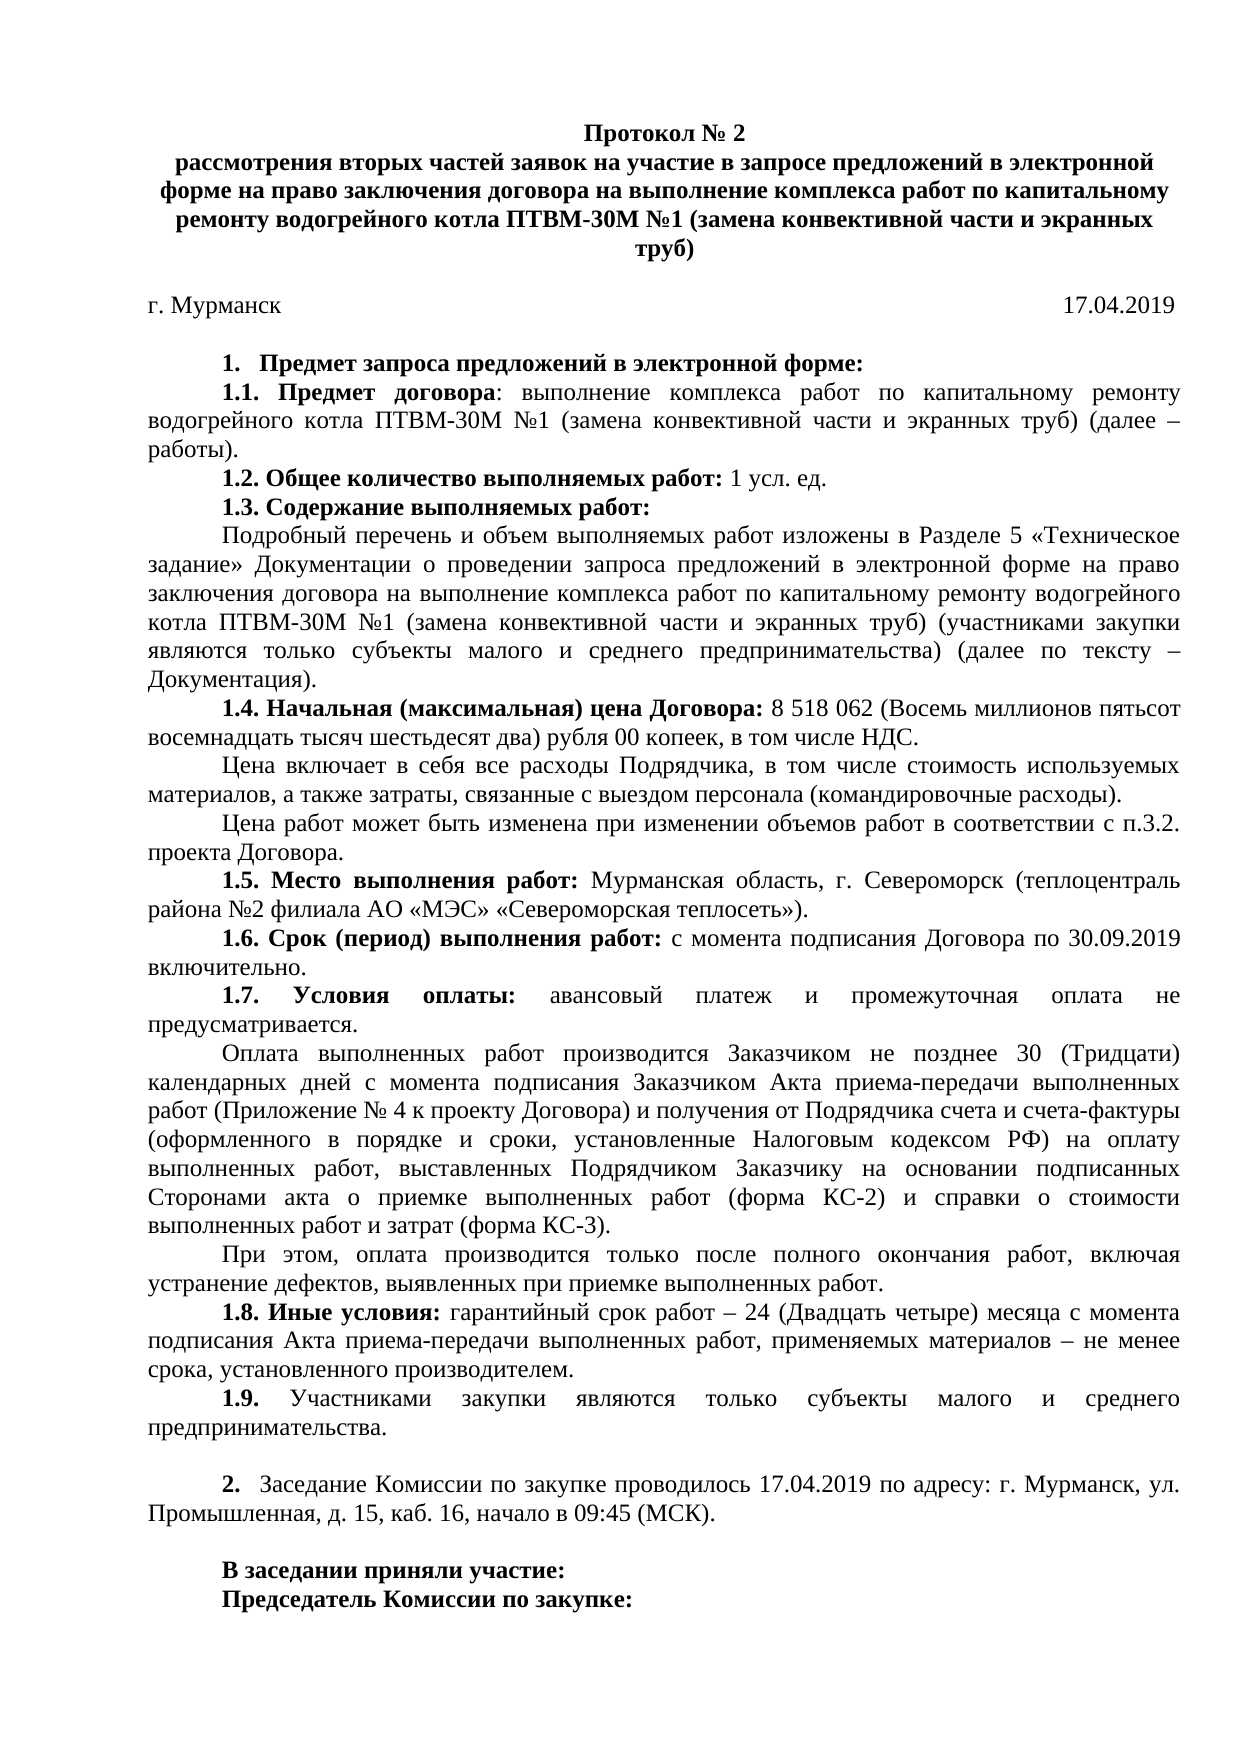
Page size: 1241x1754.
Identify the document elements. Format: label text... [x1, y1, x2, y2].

text Оплата выполненных работ производится Заказчиком не позднее 30 (Тридцати) календарных дней с момента подписания Заказчиком Акта приема-передачи выполненных работ (Приложение № 4 к проекту Договора) и получения от Подрядчика счета и счета-фактуры (оформленного в порядке и сроки, установленные Налоговым кодексом РФ) на оплату выполненных работ, выставленных Подрядчиком Заказчику на основании подписанных Сторонами акта о приемке выполненных работ (форма КС-2) и справки о стоимости выполненных работ и затрат (форма КС-3). [148, 1038, 1181, 1239]
text 1.2. Общее количество выполняемых работ: 1 усл. ед. [148, 463, 1181, 492]
subtitle Предмет запроса предложений в электронной форме: [222, 348, 1181, 377]
text г. Мурманск 17.04.2019 [148, 291, 1181, 319]
text Подробный перечень и объем выполняемых работ изложены в Разделе 5 «Техническое задание» Документации о проведении запроса предложений в электронной форме на право заключения договора на выполнение комплекса работ по капитальному ремонту водогрейного котла ПТВМ-30М №1 (замена конвективной части и экранных труб) (участниками закупки являются только субъекты малого и среднего предпринимательства) (далее по тексту – Документация). [148, 521, 1181, 693]
text При этом, оплата производится только после полного окончания работ, включая устранение дефектов, выявленных при приемке выполненных работ. [148, 1239, 1181, 1297]
text 1.5. Место выполнения работ: Мурманская область, г. Североморск (теплоцентраль района №2 филиала АО «МЭС» «Североморская теплосеть»). [148, 866, 1181, 923]
text рассмотрения вторых частей заявок на участие в запросе предложений в электронной форме на право заключения договора на выполнение комплекса работ по капитальному ремонту водогрейного котла ПТВМ-30М №1 (замена конвективной части и экранных труб) [148, 147, 1181, 262]
text 1.8. Иные условия: гарантийный срок работ – 24 (Двадцать четыре) месяца с момента подписания Акта приема-передачи выполненных работ, применяемых материалов – не менее срока, установленного производителем. [148, 1297, 1181, 1383]
text Председатель Комиссии по закупке: [148, 1584, 1181, 1613]
text 1.9. Участниками закупки являются только субъекты малого и среднего предпринимательства. [148, 1383, 1181, 1441]
text 1.7. Условия оплаты: авансовый платеж и промежуточная оплата не предусматривается. [148, 981, 1181, 1038]
text 1.3. Содержание выполняемых работ: [148, 492, 1181, 521]
list 1.4. Начальная (максимальная) цена Договора: 8 518 062 (Восемь миллионов пятьсот восемнадцать тысяч шестьдесят два) рубля 00 копеек, в том числе НДС. [148, 693, 1181, 751]
text Протокол № 2 [148, 118, 1181, 147]
list Цена включает в себя все расходы Подрядчика, в том числе стоимость используемых материалов, а также затраты, связанные с выездом персонала (командировочные расходы). [148, 751, 1181, 808]
list Цена работ может быть изменена при изменении объемов работ в соответствии с п.3.2. проекта Договора. [148, 808, 1181, 866]
text 1.1. Предмет договора: выполнение комплекса работ по капитальному ремонту водогрейного котла ПТВМ-30М №1 (замена конвективной части и экранных труб) (далее – работы). [148, 377, 1181, 463]
subtitle Заседание Комиссии по закупке проводилось 17.04.2019 по адресу: г. Мурманск, ул. Промышленная, д. 15, каб. 16, начало в 09:45 (МСК). [148, 1469, 1181, 1527]
text 1.6. Срок (период) выполнения работ: с момента подписания Договора по 30.09.2019 включительно. [148, 923, 1181, 981]
text В заседании приняли участие: [148, 1556, 1181, 1584]
